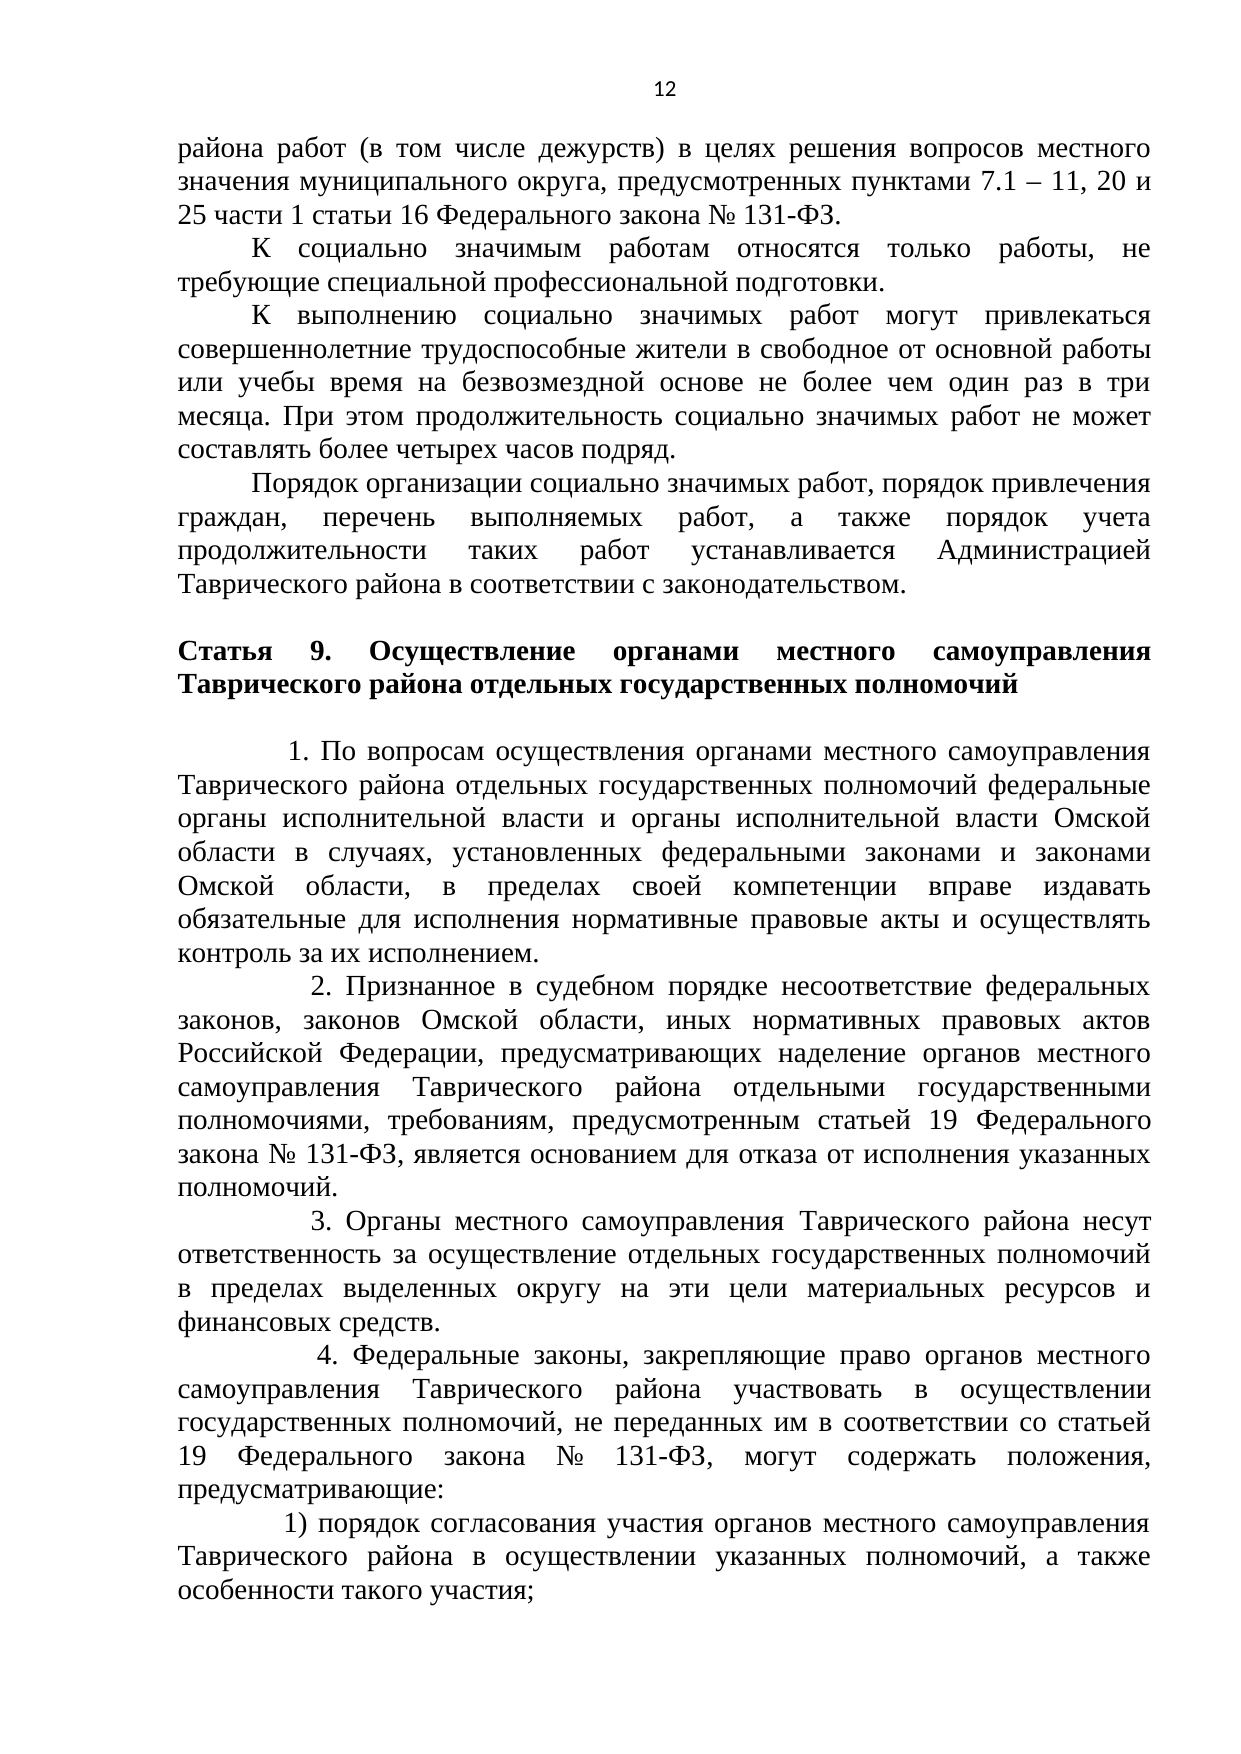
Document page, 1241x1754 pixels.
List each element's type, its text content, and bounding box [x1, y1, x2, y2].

text К выполнению социально значимых работ могут привлекаться совершеннолетние трудоспособные жители в свободное от основной работы или учебы время на безвозмездной основе не более чем один раз в три месяца. При этом продолжительность социально значимых работ не может составлять более четырех часов подряд. [177, 297, 1152, 465]
text 3. Органы местного самоуправления Таврического района несут ответственность за осуществление отдельных государственных полномочий в пределах выделенных округу на эти цели материальных ресурсов и финансовых средств. [177, 1203, 1152, 1337]
text 4. Федеральные законы, закрепляющие право органов местного самоуправления Таврического района участвовать в осуществлении государственных полномочий, не переданных им в соответствии со статьей 19 Федерального закона № 131-ФЗ, могут содержать положения, предусматривающие: [177, 1337, 1152, 1505]
text Статья 9. Осуществление органами местного самоуправления Таврического района отдельных государственных полномочий [177, 633, 1152, 700]
text 1. По вопросам осуществления органами местного самоуправления Таврического района отдельных государственных полномочий федеральные органы исполнительной власти и органы исполнительной власти Омской области в случаях, установленных федеральными законами и законами Омской области, в пределах своей компетенции вправе издавать обязательные для исполнения нормативные правовые акты и осуществлять контроль за их исполнением. [177, 733, 1152, 968]
text 1) порядок согласования участия органов местного самоуправления Таврического района в осуществлении указанных полномочий, а также особенности такого участия; [177, 1505, 1152, 1606]
text К социально значимым работам относятся только работы, не требующие специальной профессиональной подготовки. [177, 230, 1152, 297]
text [177, 130, 1152, 230]
text 2. Признанное в судебном порядке несоответствие федеральных законов, законов Омской области, иных нормативных правовых актов Российской Федерации, предусматривающих наделение органов местного самоуправления Таврического района отдельными государственными полномочиями, требованиям, предусмотренным статьей 19 Федерального закона № 131-ФЗ, является основанием для отказа от исполнения указанных полномочий. [177, 968, 1152, 1203]
text Порядок организации социально значимых работ, порядок привлечения граждан, перечень выполняемых работ, а также порядок учета продолжительности таких работ устанавливается Администрацией Таврического района в соответствии с законодательством. [177, 465, 1152, 599]
